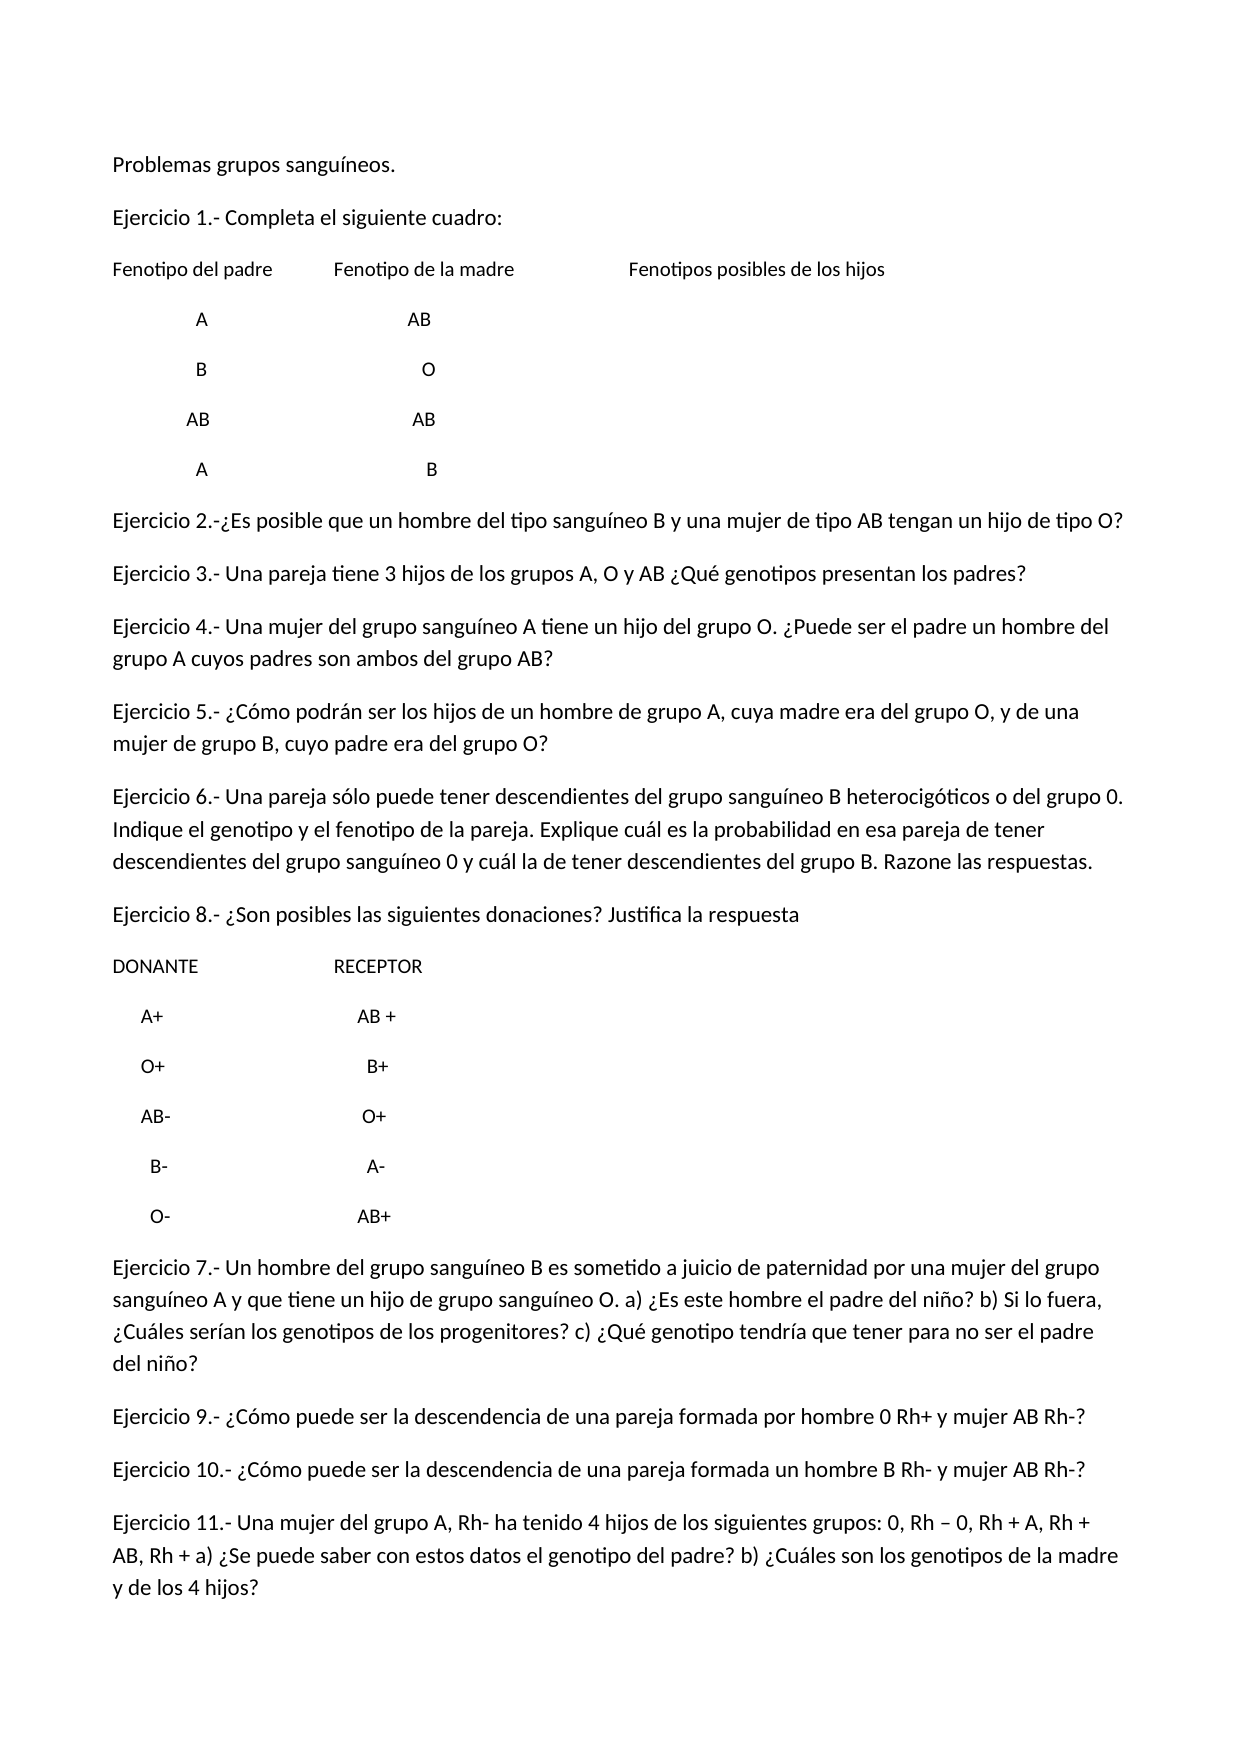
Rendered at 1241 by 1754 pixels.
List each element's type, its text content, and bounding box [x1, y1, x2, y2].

text Fenotipo del padre Fenotipo de la madre Fenotipos posibles de los hijos [112, 256, 1128, 281]
text Ejercicio 11.- Una mujer del grupo A, Rh- ha tenido 4 hijos de los siguientes grupos: 0, Rh – 0, Rh + A, Rh + AB, Rh + a) ¿Se puede saber con estos datos el genotipo del padre? b) ¿Cuáles son los genotipos de la madre y de los 4 hijos? [112, 1508, 1128, 1601]
text Ejercicio 9.- ¿Cómo puede ser la descendencia de una pareja formada por hombre 0 Rh+ y mujer AB Rh-? [112, 1402, 1128, 1431]
text A AB [112, 306, 1128, 331]
text Ejercicio 8.- ¿Son posibles las siguientes donaciones? Justifica la respuesta [112, 900, 1128, 928]
text Problemas grupos sanguíneos. [112, 150, 1128, 178]
text B- A- [112, 1153, 1128, 1178]
text Ejercicio 7.- Un hombre del grupo sanguíneo B es sometido a juicio de paternidad por una mujer del grupo sanguíneo A y que tiene un hijo de grupo sanguíneo O. a) ¿Es este hombre el padre del niño? b) Si lo fuera, ¿Cuáles serían los genotipos de los progenitores? c) ¿Qué genotipo tendría que tener para no ser el padre del niño? [112, 1253, 1128, 1377]
text O- AB+ [112, 1203, 1128, 1228]
text A B [112, 456, 1128, 481]
text Ejercicio 4.- Una mujer del grupo sanguíneo A tiene un hijo del grupo O. ¿Puede ser el padre un hombre del grupo A cuyos padres son ambos del grupo AB? [112, 612, 1128, 672]
text B O [112, 356, 1128, 381]
text DONANTE RECEPTOR [112, 953, 1128, 978]
text Ejercicio 1.- Completa el siguiente cuadro: [112, 203, 1128, 231]
text AB AB [112, 406, 1128, 431]
text Ejercicio 3.- Una pareja tiene 3 hijos de los grupos A, O y AB ¿Qué genotipos presentan los padres? [112, 559, 1128, 587]
text Ejercicio 2.-¿Es posible que un hombre del tipo sanguíneo B y una mujer de tipo AB tengan un hijo de tipo O? [112, 506, 1128, 534]
text AB- O+ [112, 1103, 1128, 1128]
text Ejercicio 5.- ¿Cómo podrán ser los hijos de un hombre de grupo A, cuya madre era del grupo O, y de una mujer de grupo B, cuyo padre era del grupo O? [112, 697, 1128, 757]
text A+ AB + [112, 1003, 1128, 1028]
text O+ B+ [112, 1053, 1128, 1078]
text Ejercicio 10.- ¿Cómo puede ser la descendencia de una pareja formada un hombre B Rh- y mujer AB Rh-? [112, 1456, 1128, 1483]
text Ejercicio 6.- Una pareja sólo puede tener descendientes del grupo sanguíneo B heterocigóticos o del grupo 0. Indique el genotipo y el fenotipo de la pareja. Explique cuál es la probabilidad en esa pareja de tener descendientes del grupo sanguíneo 0 y cuál la de tener descendientes del grupo B. Razone las respuestas. [112, 782, 1128, 875]
